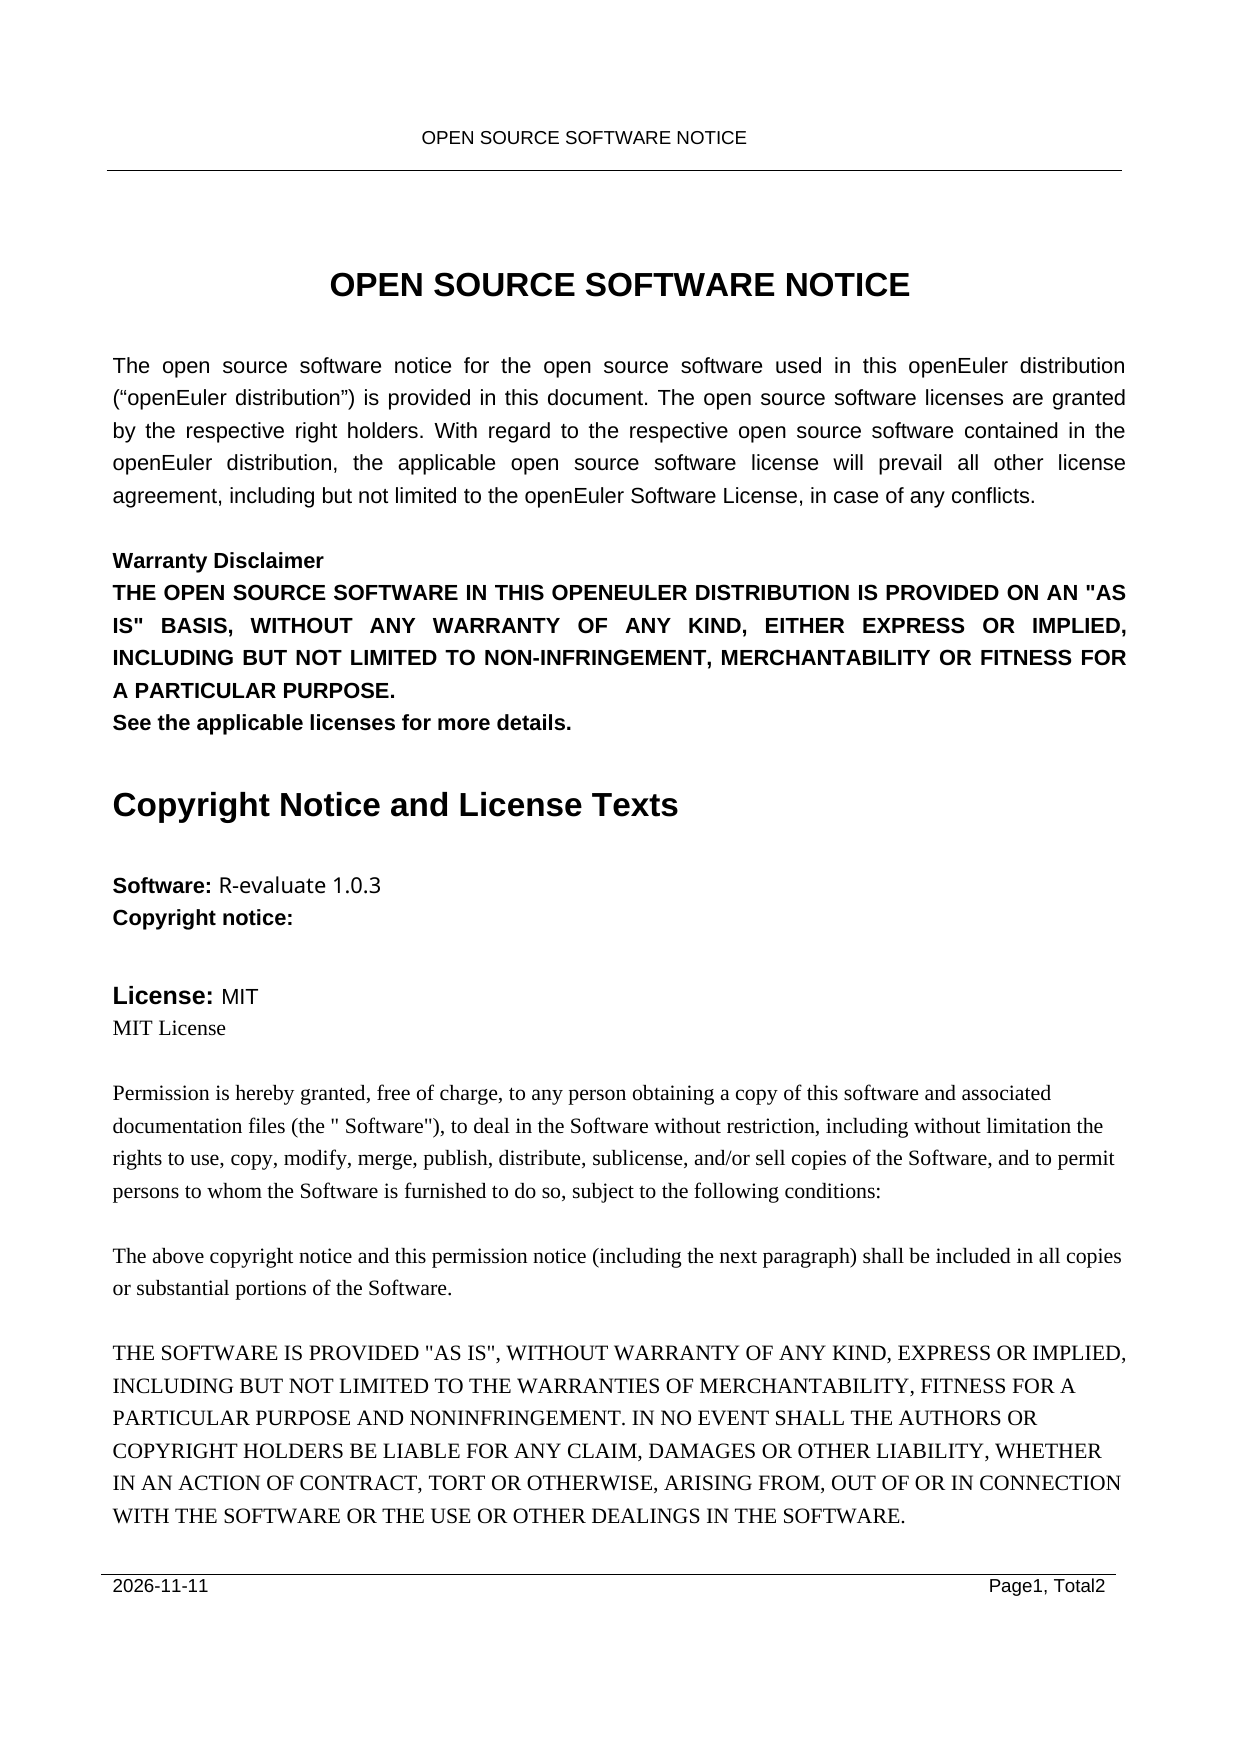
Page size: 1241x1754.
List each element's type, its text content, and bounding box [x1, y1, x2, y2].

text Copyright notice: [112, 901, 1128, 934]
text License: MIT [112, 979, 1128, 1012]
text OPEN SOURCE SOFTWARE NOTICE [112, 251, 1128, 316]
text Copyright Notice and License Texts [112, 771, 1128, 836]
text MIT License Permission is hereby granted, free of charge, to any person obtaining a copy of this software and associated documentation files (the " Software"), to deal in the Software without restriction, including without limitation the rights to use, copy, modify, merge, publish, distribute, sublicense, and/or sell copies of the Software, and to permit persons to whom the Software is furnished to do so, subject to the following conditions: The above copyright notice and this permission notice (including the next paragraph) shall be included in all copies or substantial portions of the Software. THE SOFTWARE IS PROVIDED "AS IS", WITHOUT WARRANTY OF ANY KIND, EXPRESS OR IMPLIED, INCLUDING BUT NOT LIMITED TO THE WARRANTIES OF MERCHANTABILITY, FITNESS FOR A PARTICULAR PURPOSE AND NONINFRINGEMENT. IN NO EVENT SHALL THE AUTHORS OR COPYRIGHT HOLDERS BE LIABLE FOR ANY CLAIM, DAMAGES OR OTHER LIABILITY, WHETHER IN AN ACTION OF CONTRACT, TORT OR OTHERWISE, ARISING FROM, OUT OF OR IN CONNECTION WITH THE SOFTWARE OR THE USE OR OTHER DEALINGS IN THE SOFTWARE. [112, 1012, 1128, 1564]
text The open source software notice for the open source software used in this openEuler distribution (“openEuler distribution”) is provided in this document. The open source software licenses are granted by the respective right holders. With regard to the respective open source software contained in the openEuler distribution, the applicable open source software license will prevail all other license agreement, including but not limited to the openEuler Software License, in case of any conflicts. [112, 349, 1128, 511]
title Software: R-evaluate 1.0.3 [112, 869, 1128, 901]
text THE OPEN SOURCE SOFTWARE IN THIS OPENEULER DISTRIBUTION IS PROVIDED ON AN "AS IS" BASIS, WITHOUT ANY WARRANTY OF ANY KIND, EITHER EXPRESS OR IMPLIED, INCLUDING BUT NOT LIMITED TO NON-INFRINGEMENT, MERCHANTABILITY OR FITNESS FOR A PARTICULAR PURPOSE. See the applicable licenses for more details. [112, 576, 1128, 739]
text Warranty Disclaimer [112, 544, 1128, 576]
